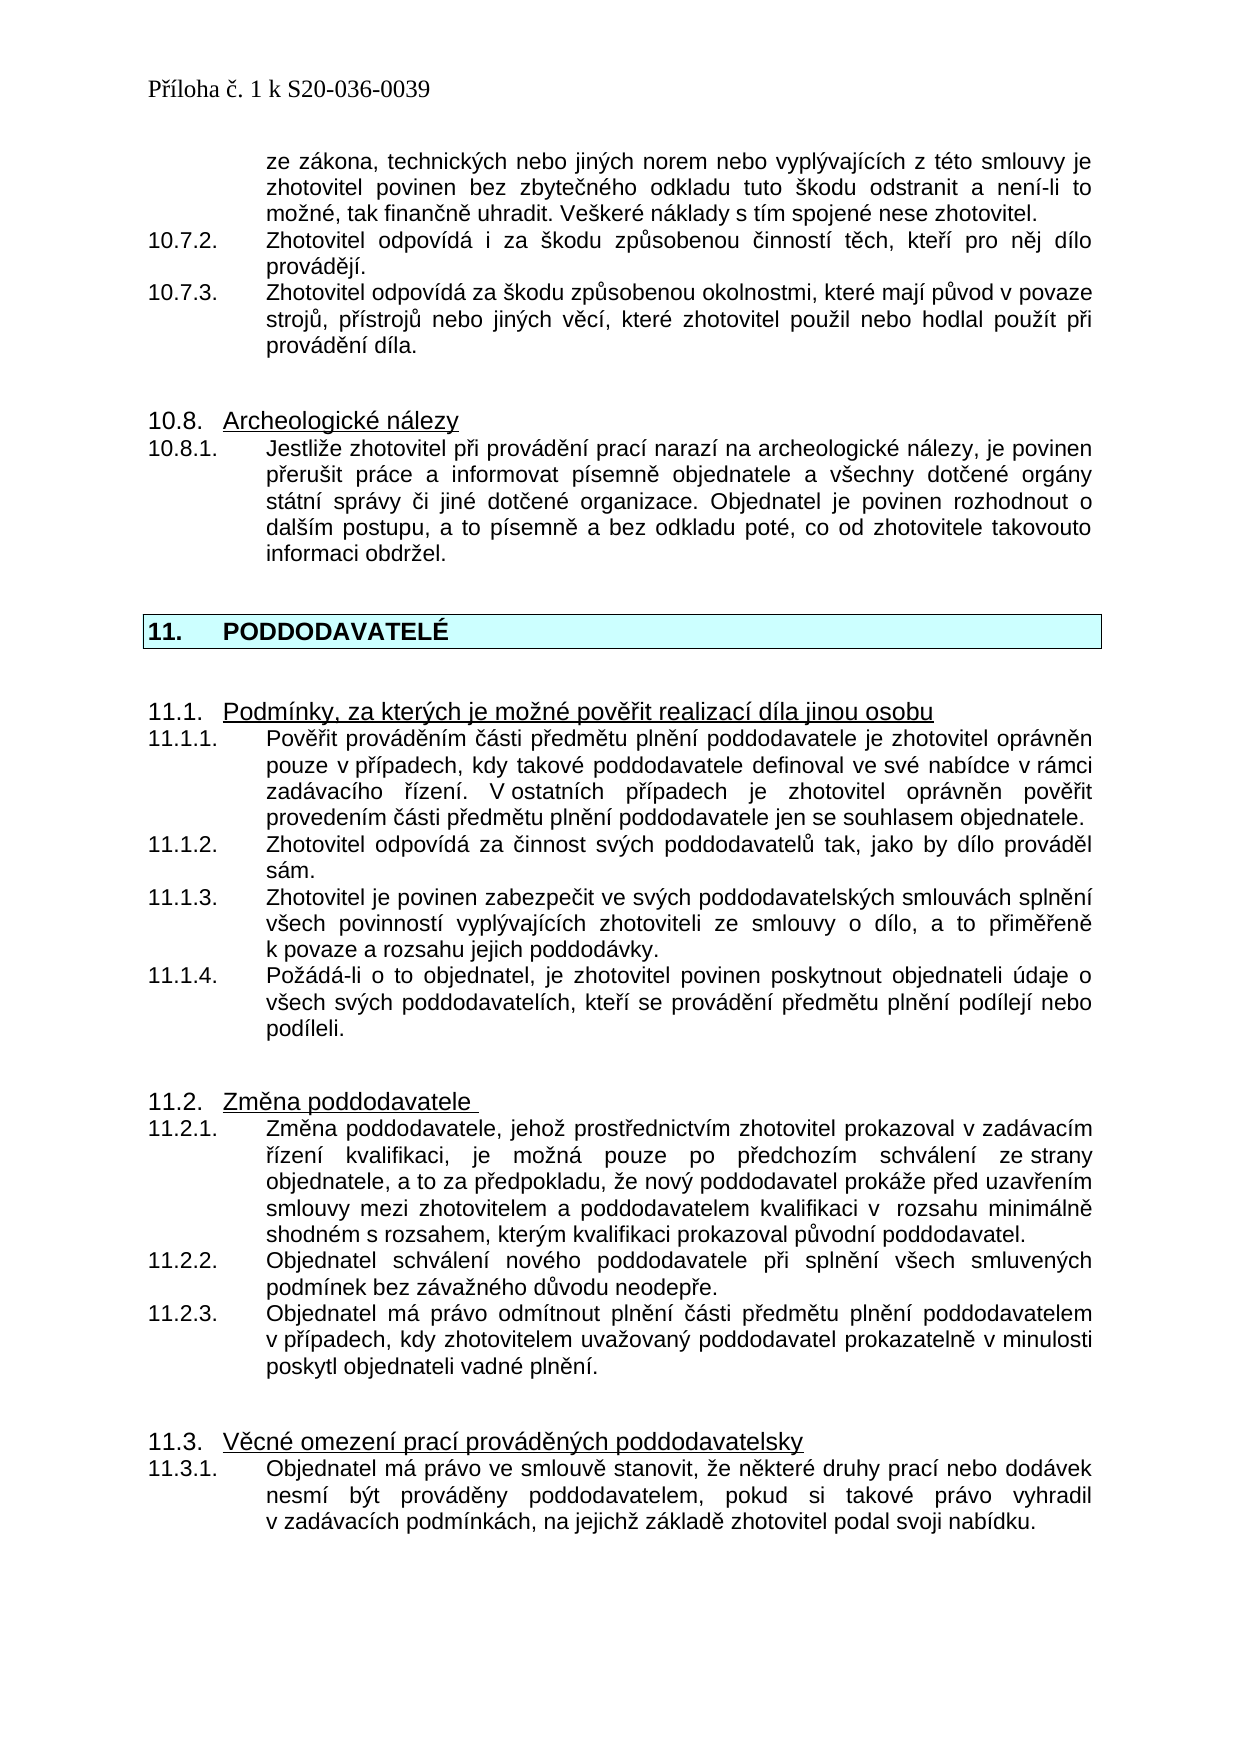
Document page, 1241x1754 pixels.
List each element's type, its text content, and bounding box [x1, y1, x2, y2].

list Pověřit prováděním části předmětu plnění poddodavatele je zhotovitel oprávněn pouze v případech, kdy takové poddodavatele definoval ve své nabídce v rámci zadávacího řízení. V ostatních případech je zhotovitel oprávněn pověřit provedením části předmětu plnění poddodavatele jen se souhlasem objednatele. [148, 725, 1093, 831]
list Změna poddodavatele, jehož prostřednictvím zhotovitel prokazoval v zadávacím řízení kvalifikaci, je možná pouze po předchozím schválení ze strany objednatele, a to za předpokladu, že nový poddodavatel prokáže před uzavřením smlouvy mezi zhotovitelem a poddodavatelem kvalifikaci v rozsahu minimálně shodném s rozsahem, kterým kvalifikaci prokazoval původní poddodavatel. [148, 1115, 1093, 1247]
list Změna poddodavatele [148, 1087, 1093, 1115]
list Objednatel má právo ve smlouvě stanovit, že některé druhy prací nebo dodávek nesmí být prováděny poddodavatelem, pokud si takové právo vyhradil v zadávacích podmínkách, na jejichž základě zhotovitel podal svoji nabídku. [148, 1455, 1093, 1534]
list Požádá-li o to objednatel, je zhotovitel povinen poskytnout objednateli údaje o všech svých poddodavatelích, kteří se provádění předmětu plnění podílejí nebo podíleli. [148, 962, 1093, 1042]
list Objednatel schválení nového poddodavatele při splnění všech smluvených podmínek bez závažného důvodu neodepře. [148, 1247, 1093, 1300]
list Věcné omezení prací prováděných poddodavatelsky [148, 1427, 1093, 1455]
list Zhotovitel odpovídá za škodu způsobenou okolnostmi, které mají původ v povaze strojů, přístrojů nebo jiných věcí, které zhotovitel použil nebo hodlal použít při provádění díla. [148, 279, 1093, 358]
list Zhotovitel odpovídá za činnost svých poddodavatelů tak, jako by dílo prováděl sám. [148, 831, 1093, 883]
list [148, 148, 1093, 227]
list Zhotovitel je povinen zabezpečit ve svých poddodavatelských smlouvách splnění všech povinností vyplývajících zhotoviteli ze smlouvy o dílo, a to přiměřeně k povaze a rozsahu jejich poddodávky. [148, 883, 1093, 962]
list Podmínky, za kterých je možné pověřit realizací díla jinou osobu [148, 697, 1093, 725]
list Zhotovitel odpovídá i za škodu způsobenou činností těch, kteří pro něj dílo provádějí. [148, 227, 1093, 279]
text Poddodavatelé [144, 615, 1101, 648]
list Objednatel má právo odmítnout plnění části předmětu plnění poddodavatelem v případech, kdy zhotovitelem uvažovaný poddodavatel prokazatelně v minulosti poskytl objednateli vadné plnění. [148, 1300, 1093, 1379]
list Archeologické nálezy [148, 406, 1093, 435]
list Jestliže zhotovitel při provádění prací narazí na archeologické nálezy, je povinen přerušit práce a informovat písemně objednatele a všechny dotčené orgány státní správy či jiné dotčené organizace. Objednatel je povinen rozhodnout o dalším postupu, a to písemně a bez odkladu poté, co od zhotovitele takovouto informaci obdržel. [148, 435, 1093, 567]
